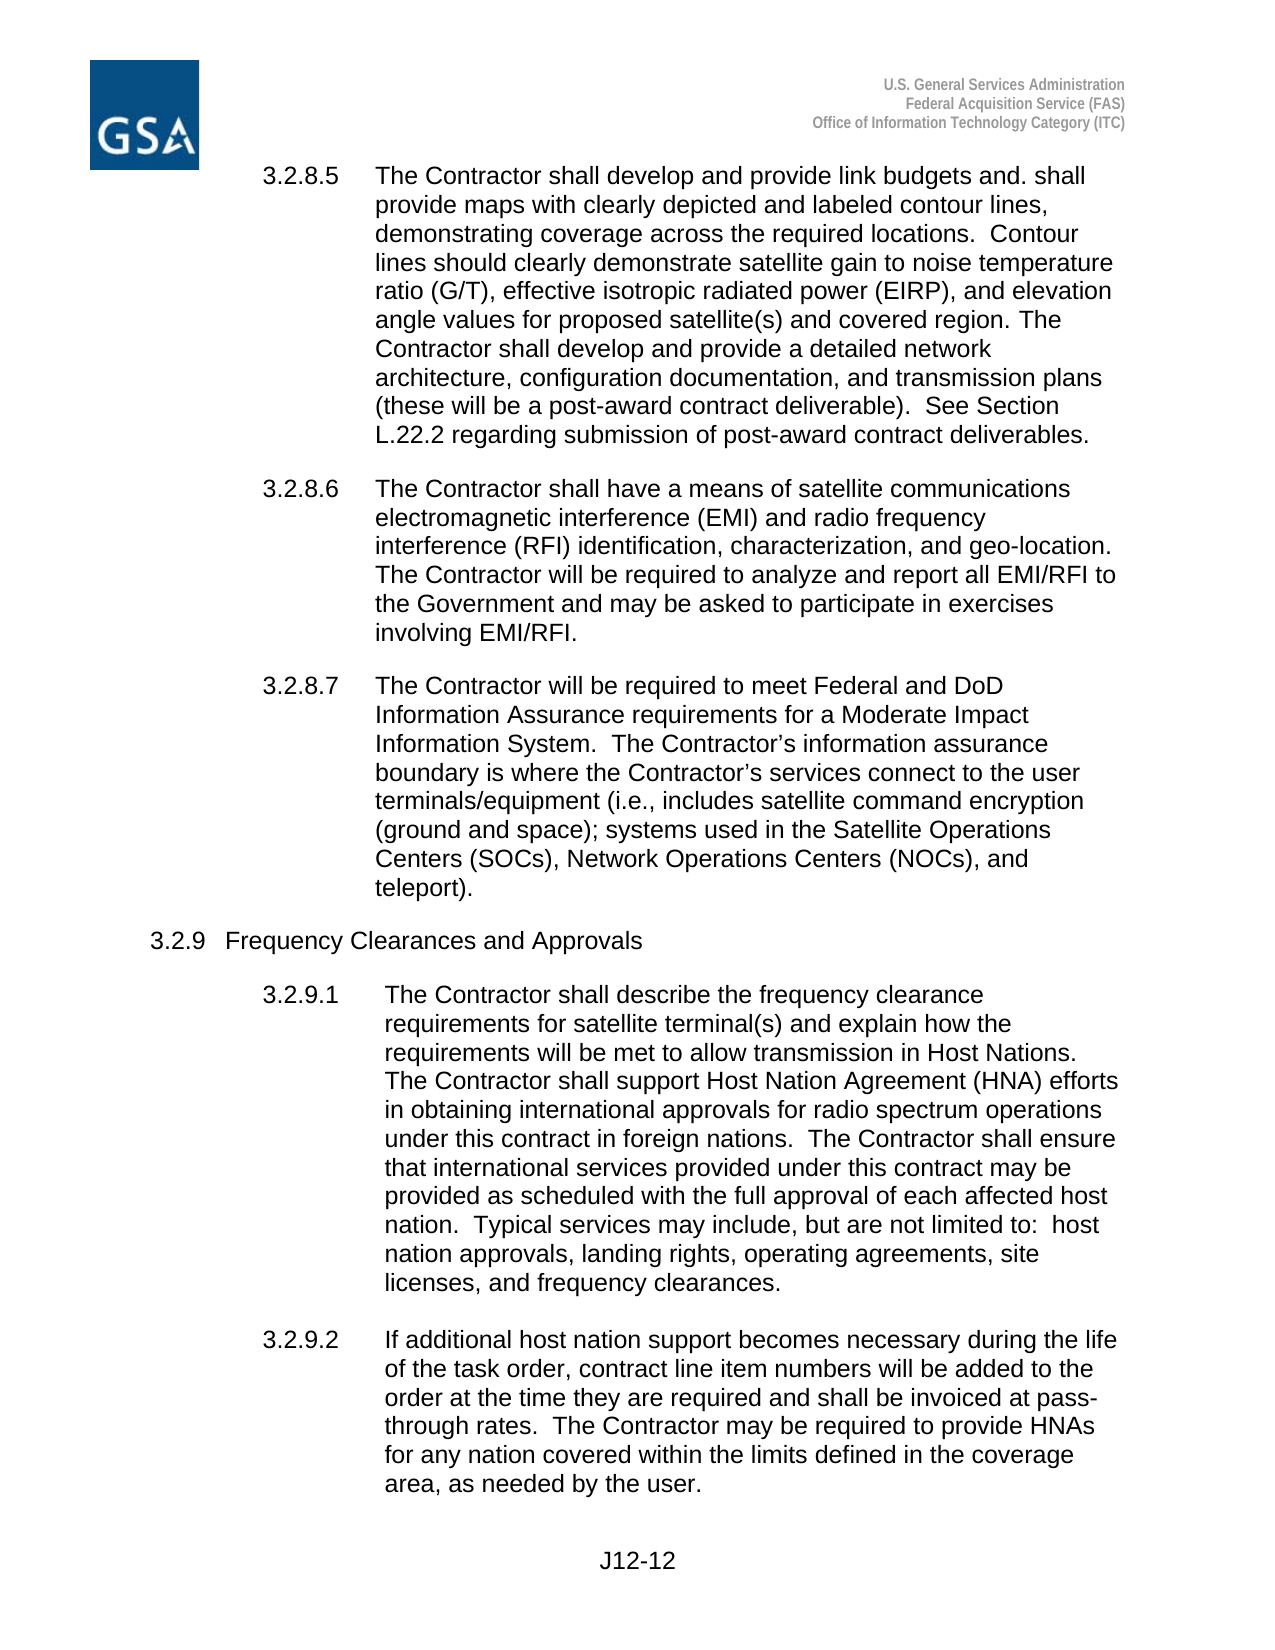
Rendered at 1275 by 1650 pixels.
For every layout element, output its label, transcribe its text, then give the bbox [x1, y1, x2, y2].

subtitle The Contractor shall have a means of satellite communications electromagnetic interference (EMI) and radio frequency interference (RFI) identification, characterization, and geo-location. The Contractor will be required to analyze and report all EMI/RFI to the Government and may be asked to participate in exercises involving EMI/RFI. [262, 474, 1125, 646]
text 3.2.9.2 If additional host nation support becomes necessary during the life of the task order, contract line item numbers will be added to the order at the time they are required and shall be invoiced at pass-through rates. The Contractor may be required to provide HNAs for any nation covered within the limits defined in the coverage area, as needed by the user. [262, 1325, 1125, 1497]
subtitle The Contractor shall develop and provide link budgets and. shall provide maps with clearly depicted and labeled contour lines, demonstrating coverage across the required locations. Contour lines should clearly demonstrate satellite gain to noise temperature ratio (G/T), effective isotropic radiated power (EIRP), and elevation angle values for proposed satellite(s) and covered region. The Contractor shall develop and provide a detailed network architecture, configuration documentation, and transmission plans (these will be a post-award contract deliverable). See Section L.22.2 regarding submission of post-award contract deliverables. [262, 161, 1125, 449]
subtitle 3.2.9.1 The Contractor shall describe the frequency clearance requirements for satellite terminal(s) and explain how the requirements will be met to allow transmission in Host Nations. The Contractor shall support Host Nation Agreement (HNA) efforts in obtaining international approvals for radio spectrum operations under this contract in foreign nations. The Contractor shall ensure that international services provided under this contract may be provided as scheduled with the full approval of each affected host nation. Typical services may include, but are not limited to: host nation approvals, landing rights, operating agreements, site licenses, and frequency clearances. [262, 980, 1125, 1296]
subtitle The Contractor will be required to meet Federal and DoD Information Assurance requirements for a Moderate Impact Information System. The Contractor’s information assurance boundary is where the Contractor’s services connect to the user terminals/equipment (i.e., includes satellite command encryption (ground and space); systems used in the Satellite Operations Centers (SOCs), Network Operations Centers (NOCs), and teleport). [262, 671, 1125, 901]
picture [90, 60, 200, 170]
subtitle 3.2.9 Frequency Clearances and Approvals [150, 926, 1125, 955]
